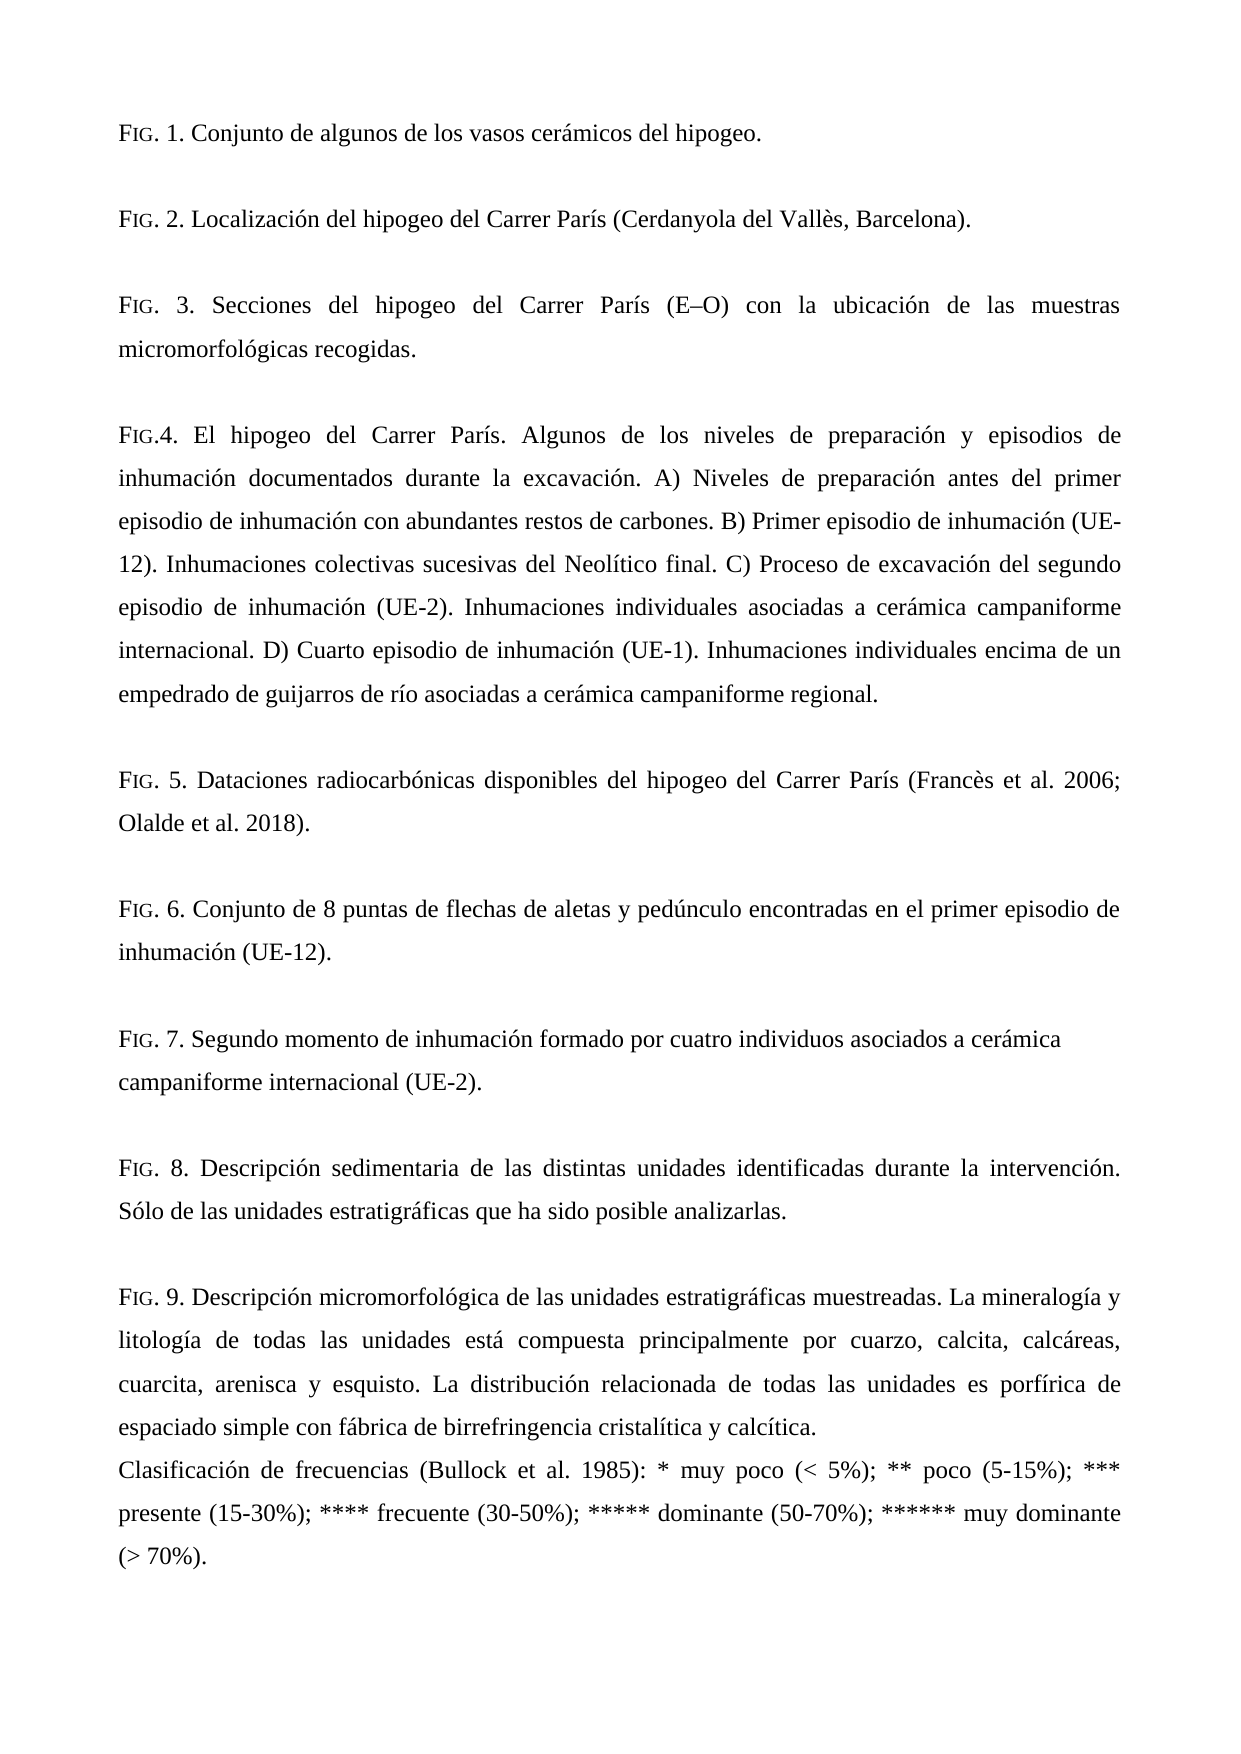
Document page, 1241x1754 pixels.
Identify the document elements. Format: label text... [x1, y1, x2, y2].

text Fig. 5. Dataciones radiocarbónicas disponibles del hipogeo del Carrer París (Francès et al. 2006; Olalde et al. 2018). [118, 765, 1122, 837]
text Fig.4. El hipogeo del Carrer París. Algunos de los niveles de preparación y episodios de inhumación documentados durante la excavación. A) Niveles de preparación antes del primer episodio de inhumación con abundantes restos de carbones. B) Primer episodio de inhumación (UE-12). Inhumaciones colectivas sucesivas del Neolítico final. C) Proceso de excavación del segundo episodio de inhumación (UE-2). Inhumaciones individuales asociadas a cerámica campaniforme internacional. D) Cuarto episodio de inhumación (UE-1). Inhumaciones individuales encima de un empedrado de guijarros de río asociadas a cerámica campaniforme regional. [118, 420, 1122, 707]
text Fig. 2. Localización del hipogeo del Carrer París (Cerdanyola del Vallès, Barcelona). [118, 204, 1122, 233]
text Fig. 1. Conjunto de algunos de los vasos cerámicos del hipogeo. [118, 118, 1122, 147]
text Fig. 8. Descripción sedimentaria de las distintas unidades identificadas durante la intervención. Sólo de las unidades estratigráficas que ha sido posible analizarlas. [118, 1153, 1122, 1225]
text Fig. 6. Conjunto de 8 puntas de flechas de aletas y pedúnculo encontradas en el primer episodio de inhumación (UE-12). [118, 894, 1122, 966]
text Fig. 7. Segundo momento de inhumación formado por cuatro individuos asociados a cerámica campaniforme internacional (UE-2). [118, 1024, 1122, 1096]
text Clasificación de frecuencias (Bullock et al. 1985): * muy poco (< 5%); ** poco (5-15%); *** presente (15-30%); **** frecuente (30-50%); ***** dominante (50-70%); ****** muy dominante (> 70%). [118, 1455, 1122, 1570]
text Fig. 9. Descripción micromorfológica de las unidades estratigráficas muestreadas. La mineralogía y litología de todas las unidades está compuesta principalmente por cuarzo, calcita, calcáreas, cuarcita, arenisca y esquisto. La distribución relacionada de todas las unidades es porfírica de espaciado simple con fábrica de birrefringencia cristalítica y calcítica. [118, 1282, 1122, 1441]
text Fig. 3. Secciones del hipogeo del Carrer París (E–O) con la ubicación de las muestras micromorfológicas recogidas. [118, 291, 1122, 362]
